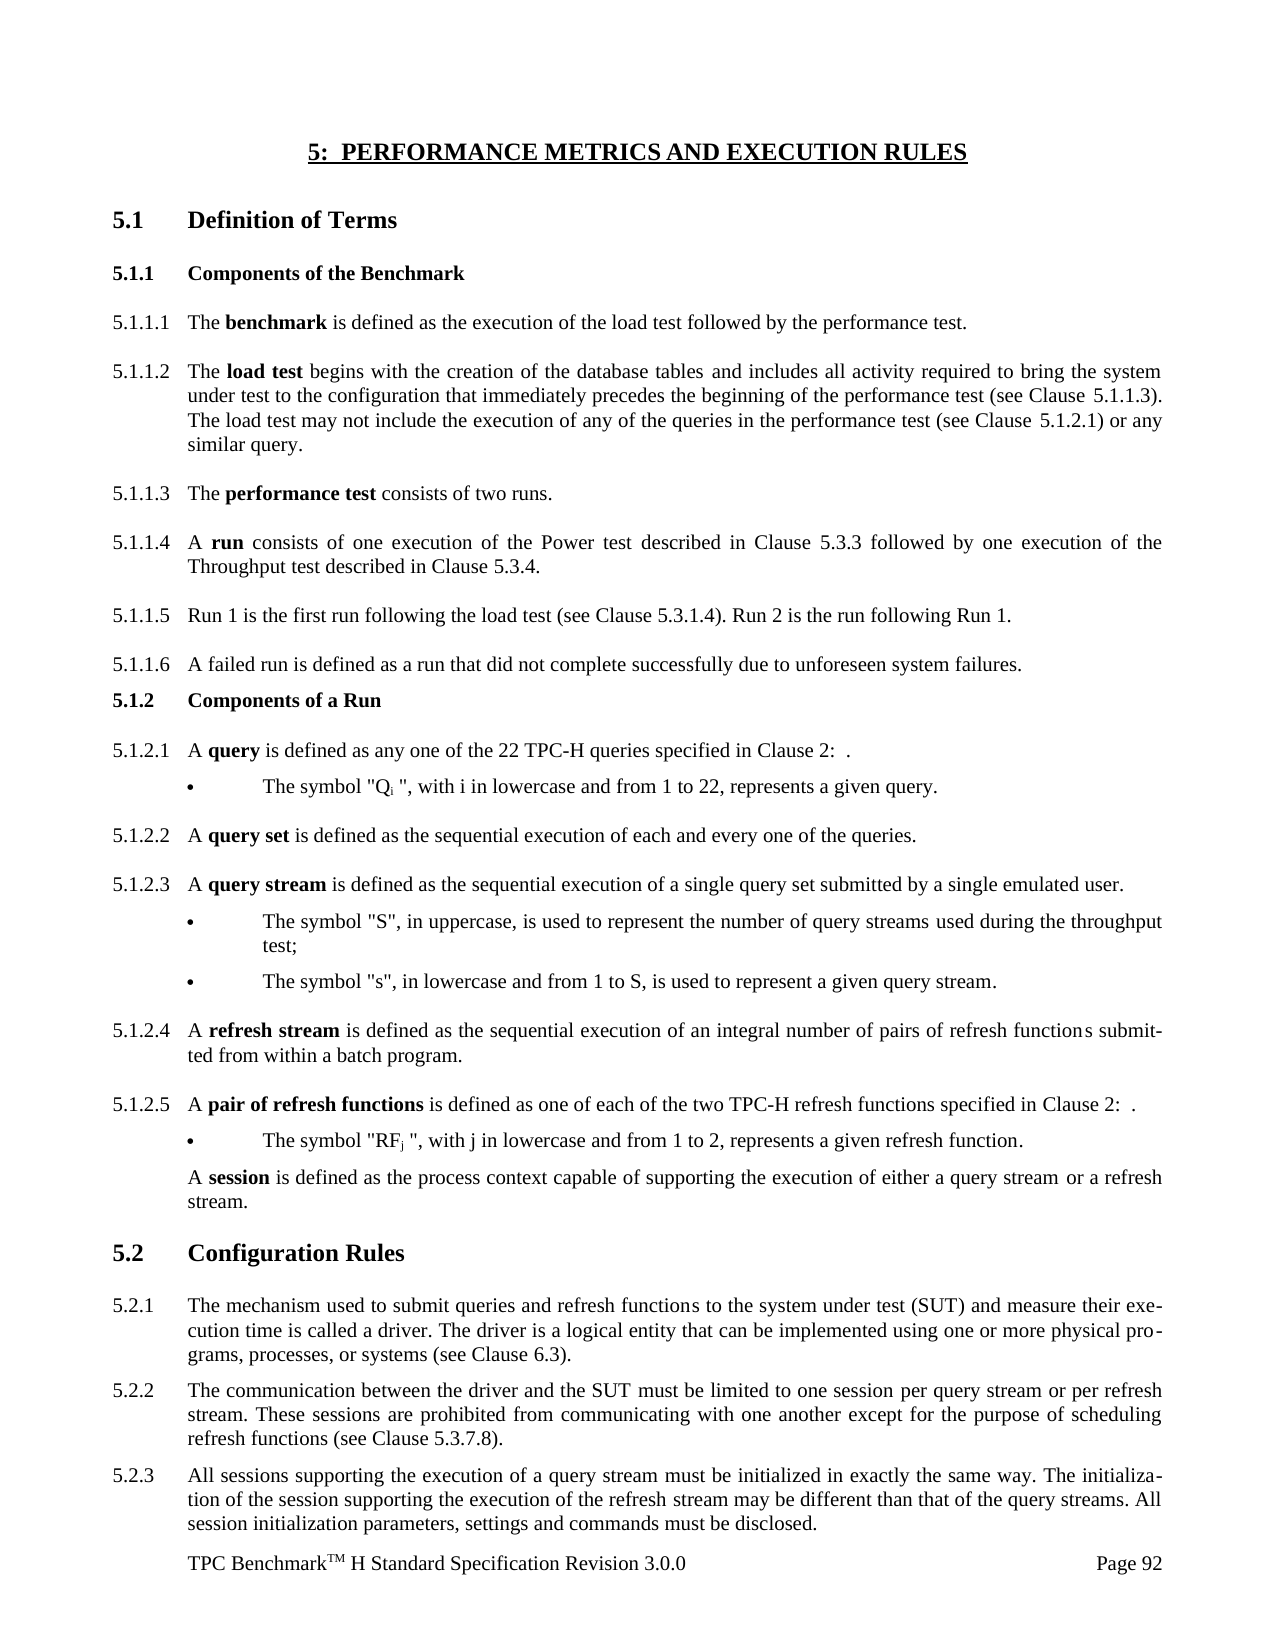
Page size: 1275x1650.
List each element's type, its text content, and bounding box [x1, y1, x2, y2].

subtitle A query set is defined as the sequential execution of each and every one of the queries. [112, 823, 1162, 847]
text A session is defined as the process context capable of supporting the execution of either a query stream or a refresh stream. [187, 1165, 1162, 1213]
subtitle A pair of refresh functions is defined as one of each of the two TPC-H refresh functions specified in Clause 2: . [112, 1092, 1162, 1116]
subtitle PERFORMANCE METRICS AND EXECUTION RULES [112, 137, 1162, 166]
subtitle A failed run is defined as a run that did not complete successfully due to unforeseen system failures.101 [112, 652, 1162, 676]
text The symbol "Qi ", with i in lowercase and from 1 to 22, represents a given query. [187, 774, 1162, 798]
subtitle Run 1 is the first run following the load test (see Clause 5.3.1.4). Run 2 is the run following Run 1. [112, 603, 1162, 627]
subtitle Definition of Terms [112, 206, 1162, 234]
subtitle The mechanism used to submit queries and refresh functions to the system under test (SUT) and measure their execution time is called a driver. The driver is a logical entity that can be implemented using one or more physical programs, processes, or systems (see Clause 6.3). [112, 1293, 1162, 1366]
subtitle A refresh stream is defined as the sequential execution of an integral number of pairs of refresh functions submitted from within a batch program.101 [112, 1018, 1162, 1067]
subtitle Configuration Rules101 [112, 1238, 1162, 1267]
subtitle A query stream is defined as the sequential execution of a single query set submitted by a single emulated user.101 [112, 872, 1162, 896]
subtitle The load test begins with the creation of the database tables and includes all activity required to bring the system under test to the configuration that immediately precedes the beginning of the performance test (see Clause 5.1.1.3). The load test may not include the execution of any of the queries in the performance test (see Clause 5.1.2.1) or any similar query.101 [112, 359, 1162, 456]
subtitle The benchmark is defined as the execution of the load test followed by the performance test. [112, 310, 1162, 334]
subtitle The performance test consists of two runs. 101 [112, 481, 1162, 505]
subtitle Components of a Run [112, 688, 1162, 712]
text The symbol "S", in uppercase, is used to represent the number of query streams used during the throughput test; [187, 909, 1162, 957]
text The symbol "s", in lowercase and from 1 to S, is used to represent a given query stream. [187, 969, 1162, 993]
subtitle A run consists of one execution of the Power test described in Clause 5.3.3 followed by one execution of the Throughput test described in Clause 5.3.4. 101 [112, 530, 1162, 578]
subtitle Components of the Benchmark [112, 261, 1162, 285]
subtitle All sessions supporting the execution of a query stream must be initialized in exactly the same way. The initialization of the session supporting the execution of the refresh stream may be different than that of the query streams. All session initialization parameters, settings and commands must be disclosed. [112, 1463, 1162, 1535]
subtitle A query is defined as any one of the 22 TPC-H queries specified in Clause 2: .101 [112, 737, 1162, 762]
text The symbol "RFj ", with j in lowercase and from 1 to 2, represents a given refresh function. [187, 1128, 1162, 1152]
subtitle The communication between the driver and the SUT must be limited to one session per query stream or per refresh stream. These sessions are prohibited from communicating with one another except for the purpose of scheduling refresh functions (see Clause 5.3.7.8). [112, 1378, 1162, 1450]
